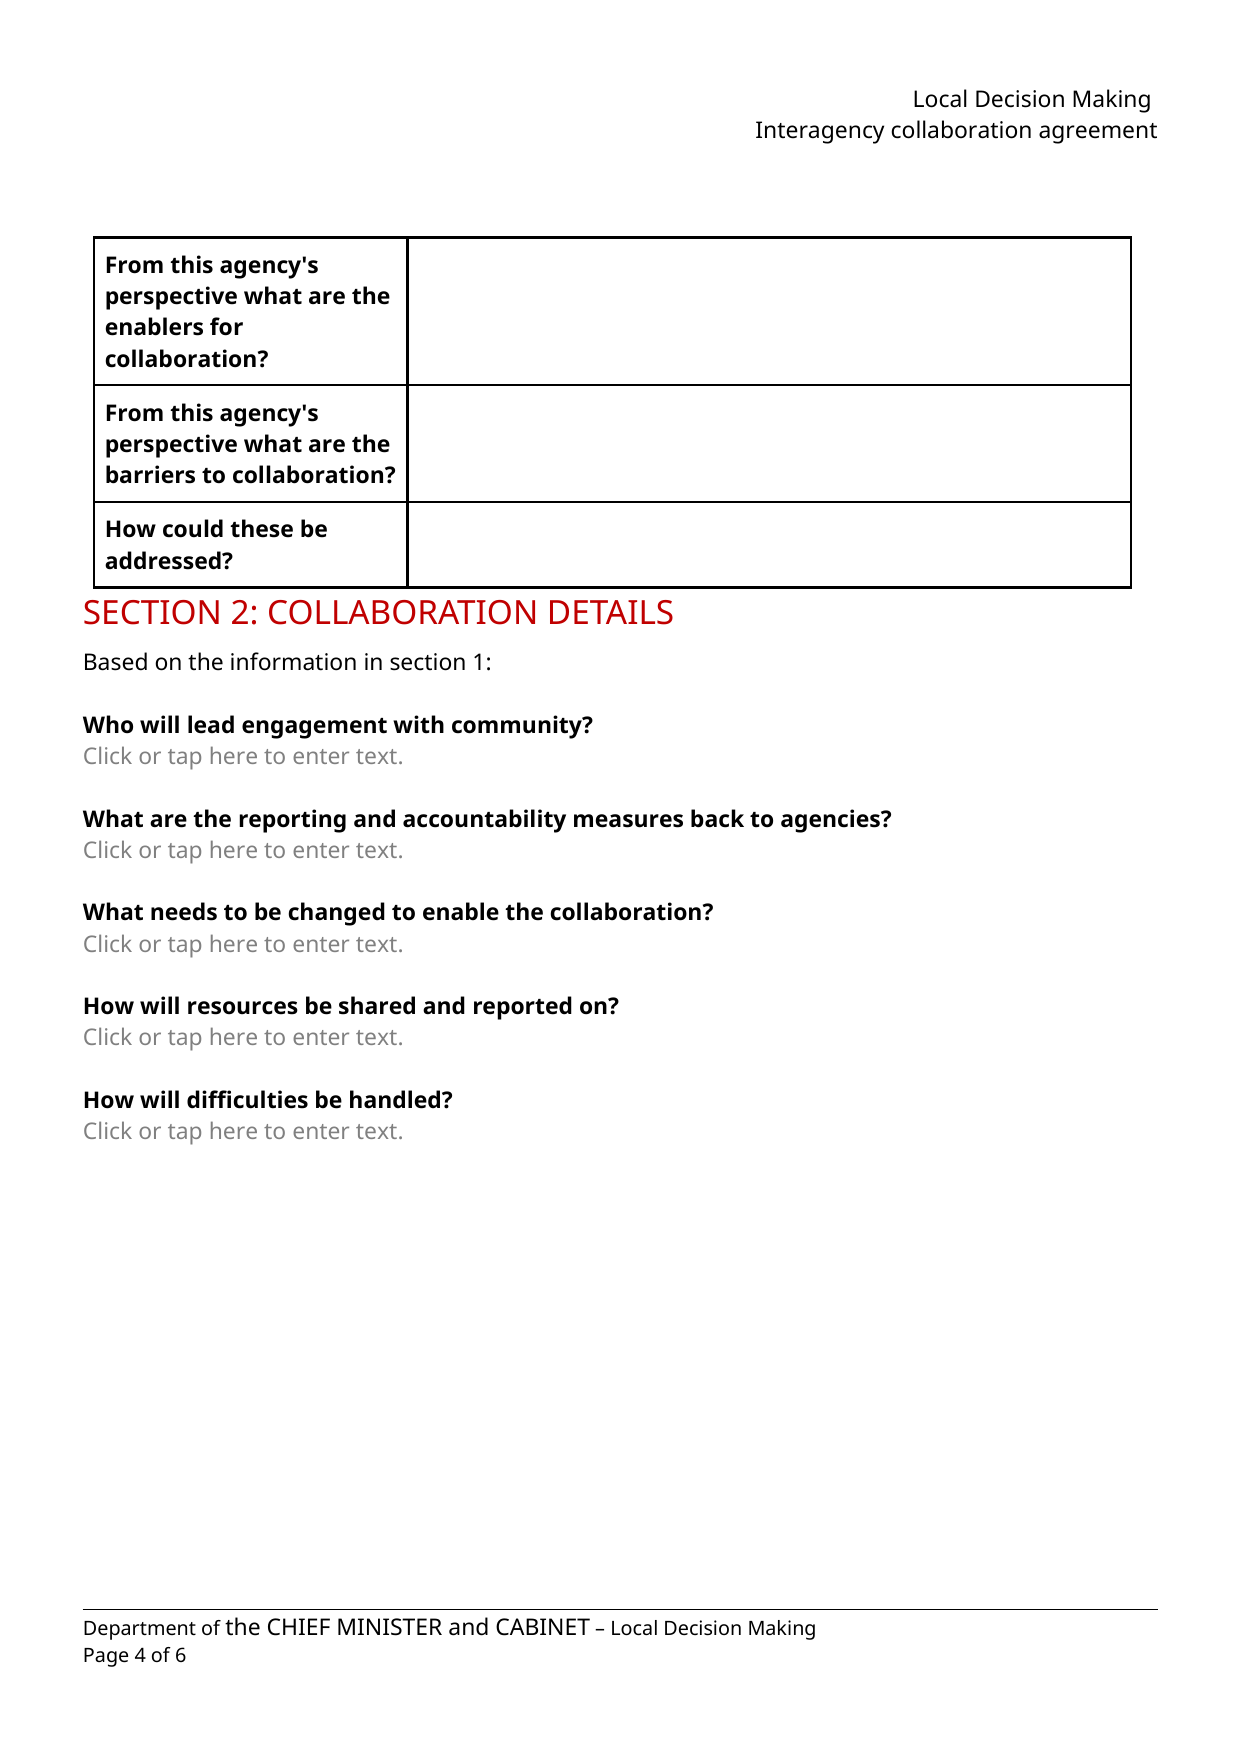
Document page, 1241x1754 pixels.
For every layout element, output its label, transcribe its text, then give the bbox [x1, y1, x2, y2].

text SECTION 2: COLLABORATION DETAILS [83, 588, 1157, 634]
table_cell How could these be addressed? [95, 503, 406, 586]
text Who will lead engagement with community? [83, 709, 1157, 740]
table_cell [409, 386, 1130, 501]
text Based on the information in section 1: [83, 646, 1157, 678]
table_cell [409, 503, 1130, 586]
text How will resources be shared and reported on? [83, 990, 1157, 1021]
text What needs to be changed to enable the collaboration? [83, 896, 1157, 928]
table_cell From this agency's perspective what are the barriers to collaboration? [95, 386, 406, 501]
table_cell From this agency's perspective what are the enablers for collaboration? [95, 239, 406, 384]
text How will difficulties be handled? [83, 1084, 1157, 1115]
table_cell [409, 239, 1130, 384]
text What are the reporting and accountability measures back to agencies? [83, 803, 1157, 834]
